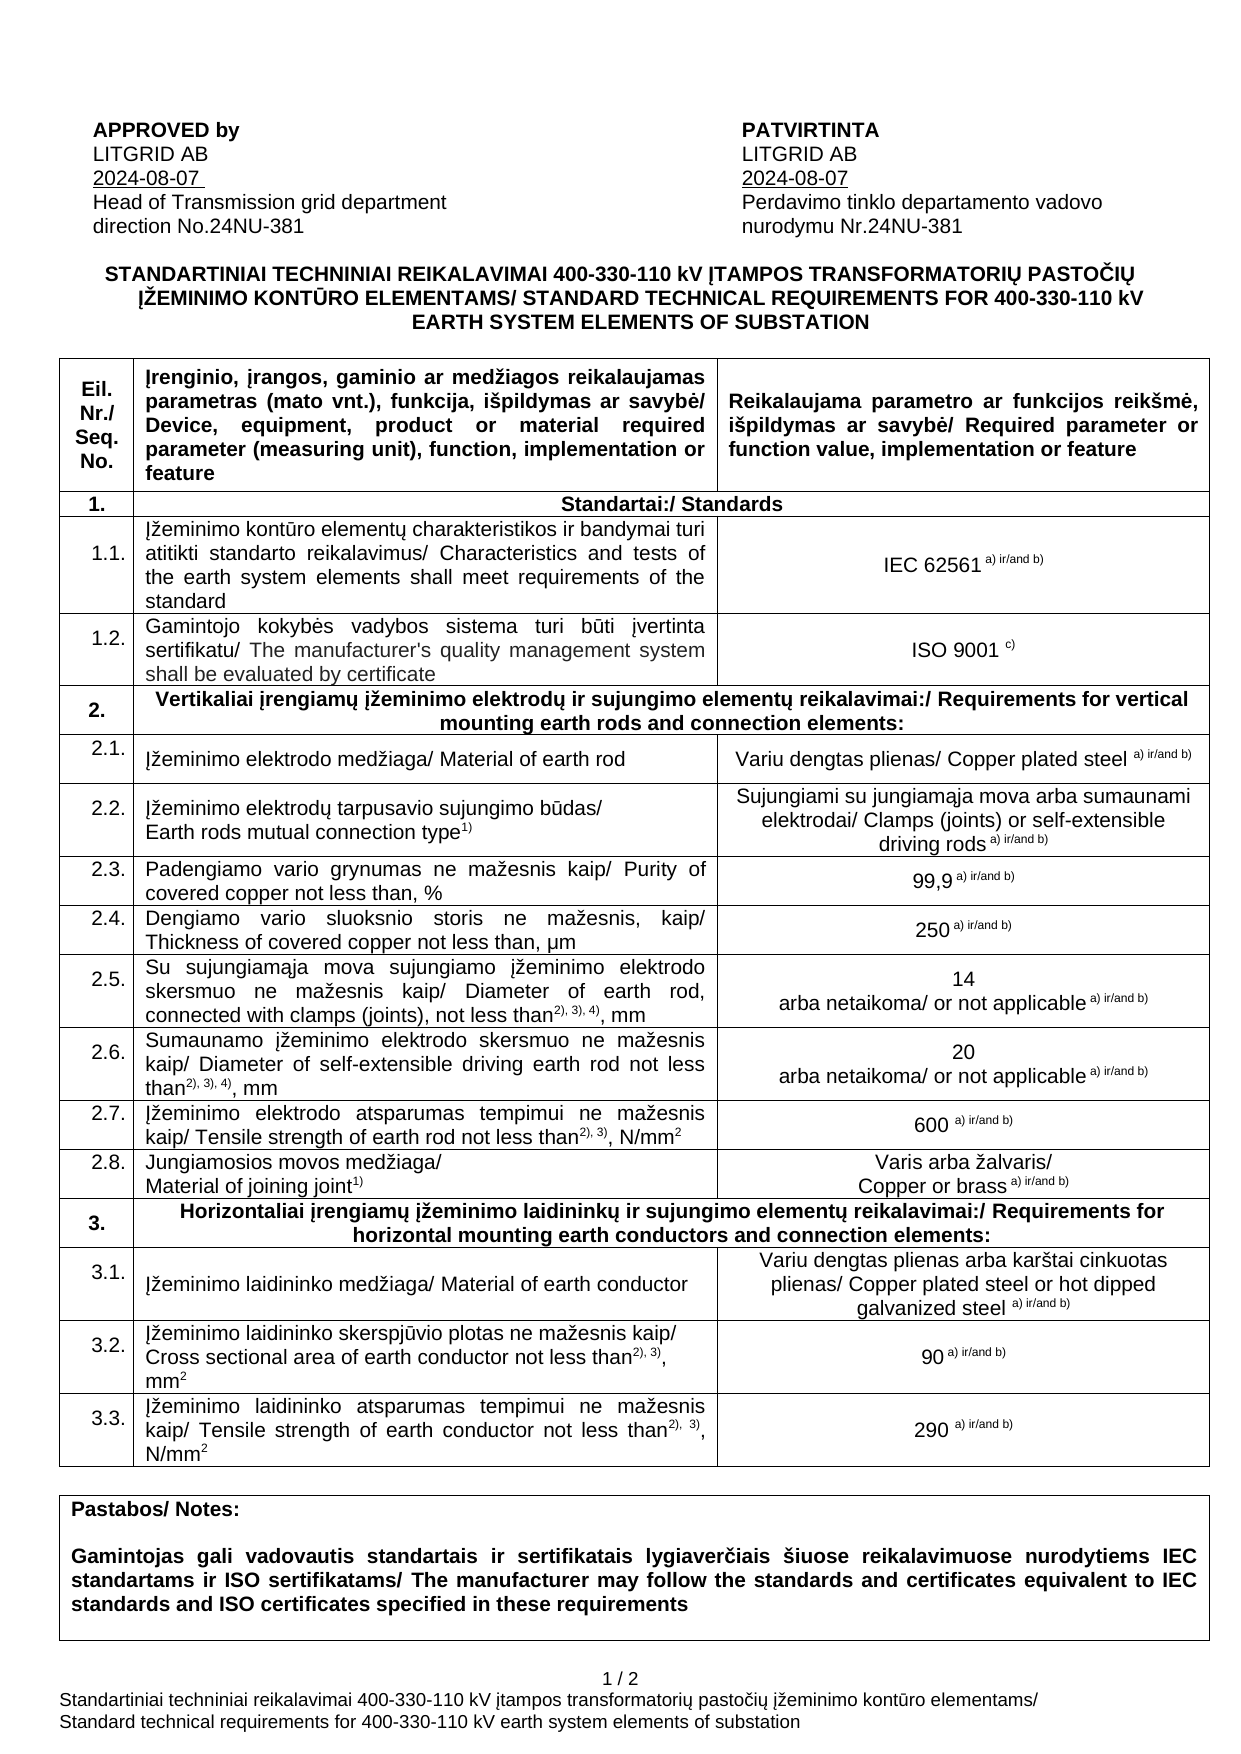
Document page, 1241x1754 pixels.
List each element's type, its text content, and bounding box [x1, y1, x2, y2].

table_header Eil. Nr./ Seq. No. [60, 359, 133, 491]
table_cell Įžeminimo laidininko medžiaga/ Material of earth conductor [134, 1248, 717, 1320]
table_cell [60, 517, 133, 612]
table_header Įrenginio, įrangos, gaminio ar medžiagos reikalaujamas parametras (mato vnt.), funkcija, išpildymas ar savybė/ Device, equipment, product or material required parameter (measuring unit), function, implementation or feature [134, 359, 717, 491]
text STANDARTINIAI TECHNINIAI REIKALAVIMAI 400-330-110 kV ĮTAMPOS TRANSFORMATORIŲ PASTOČIŲ ĮŽEMINIMO KONTŪRO ELEMENTAMS/ STANDARD TECHNICAL REQUIREMENTS FOR 400-330-110 kV EARTH SYSTEM ELEMENTS OF SUBSTATION [59, 262, 1181, 334]
table_cell 90 a) ir/and b) [718, 1321, 1209, 1393]
table_cell Horizontaliai įrengiamų įžeminimo laidininkų ir sujungimo elementų reikalavimai:/ Requirements for horizontal mounting earth conductors and connection elements: [134, 1199, 1209, 1247]
table_cell Padengiamo vario grynumas ne mažesnis kaip/ Purity of covered copper not less than, % [134, 857, 717, 905]
table_cell Su sujungiamąja mova sujungiamo įžeminimo elektrodo skersmuo ne mažesnis kaip/ Diameter of earth rod, connected with clamps (joints), not less than2), 3), 4), mm [134, 955, 717, 1027]
table_cell 290 a) ir/and b) [718, 1394, 1209, 1466]
table_cell Sumaunamo įžeminimo elektrodo skersmuo ne mažesnis kaip/ Diameter of self-extensible driving earth rod not less than2), 3), 4), mm [134, 1028, 717, 1100]
table_cell 20 arba netaikoma/ or not applicable a) ir/and b) [718, 1028, 1209, 1100]
table_cell 3. [60, 1199, 133, 1247]
table_cell 2024-08-07 [81, 166, 730, 190]
table_cell [60, 906, 133, 954]
table_cell Vertikaliai įrengiamų įžeminimo elektrodų ir sujungimo elementų reikalavimai:/ Requirements for vertical mounting earth rods and connection elements: [134, 686, 1209, 734]
table_cell 600 a) ir/and b) [718, 1101, 1209, 1149]
table_cell Variu dengtas plienas/ Copper plated steel a) ir/and b) [718, 735, 1209, 783]
table_cell IEC 62561 a) ir/and b) [718, 517, 1209, 612]
table_cell 2. [60, 686, 133, 734]
table_cell 250 a) ir/and b) [718, 906, 1209, 954]
table_cell [60, 784, 133, 856]
table_cell [60, 1394, 133, 1466]
table_cell Jungiamosios movos medžiaga/ Material of joining joint1) [134, 1150, 717, 1198]
table_cell Variu dengtas plienas arba karštai cinkuotas plienas/ Copper plated steel or hot dipped galvanized steel a) ir/and b) [718, 1248, 1209, 1320]
table_cell Dengiamo vario sluoksnio storis ne mažesnis, kaip/ Thickness of covered copper not less than, μm [134, 906, 717, 954]
table_cell [60, 614, 133, 685]
table_cell [60, 955, 133, 1027]
table_cell [60, 1028, 133, 1100]
table_cell Įžeminimo laidininko skerspjūvio plotas ne mažesnis kaip/ Cross sectional area of earth conductor not less than2), 3), mm2 [134, 1321, 717, 1393]
table_cell Standartai:/ Standards [134, 492, 1209, 516]
table_header Reikalaujama parametro ar funkcijos reikšmė, išpildymas ar savybė/ Required parameter or function value, implementation or feature [718, 359, 1209, 491]
table_cell Įžeminimo elektrodo atsparumas tempimui ne mažesnis kaip/ Tensile strength of earth rod not less than2), 3), N/mm2 [134, 1101, 717, 1149]
table_cell Įžeminimo kontūro elementų charakteristikos ir bandymai turi atitikti standarto reikalavimus/ Characteristics and tests of the earth system elements shall meet requirements of the standard [134, 517, 717, 612]
table_cell [60, 1248, 133, 1320]
table_cell Gamintojo kokybės vadybos sistema turi būti įvertinta sertifikatu/ The manufacturer's quality management system shall be evaluated by certificate [134, 614, 717, 685]
table_cell [60, 1101, 133, 1149]
table_cell Įžeminimo elektrodo medžiaga/ Material of earth rod [134, 735, 717, 783]
table_cell 14 arba netaikoma/ or not applicable a) ir/and b) [718, 955, 1209, 1027]
table_cell ISO 9001 c) [718, 614, 1209, 685]
table_cell [60, 735, 133, 783]
table_cell Įžeminimo laidininko atsparumas tempimui ne mažesnis kaip/ Tensile strength of earth conductor not less than2), 3), N/mm2 [134, 1394, 717, 1466]
table_cell 2024-08-07 [730, 166, 1159, 190]
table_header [60, 1496, 1209, 1640]
table_cell [60, 1321, 133, 1393]
table_cell Varis arba žalvaris/ Copper or brass a) ir/and b) [718, 1150, 1209, 1198]
table_cell Sujungiami su jungiamąja mova arba sumaunami elektrodai/ Clamps (joints) or self-extensible driving rods a) ir/and b) [718, 784, 1209, 856]
table_cell Perdavimo tinklo departamento vadovo nurodymu Nr.24NU-381 [730, 190, 1159, 238]
table_cell LITGRID AB [730, 142, 1159, 166]
table_cell 1. [60, 492, 133, 516]
table_header PATVIRTINTA [730, 118, 1159, 142]
table_header APPROVED by [81, 118, 730, 142]
table_cell [60, 857, 133, 905]
table_cell Įžeminimo elektrodų tarpusavio sujungimo būdas/ Earth rods mutual connection type1) [134, 784, 717, 856]
table_cell [60, 1150, 133, 1198]
table_cell Head of Transmission grid department direction No.24NU-381 [81, 190, 730, 238]
table_cell LITGRID AB [81, 142, 730, 166]
table_cell 99,9 a) ir/and b) [718, 857, 1209, 905]
